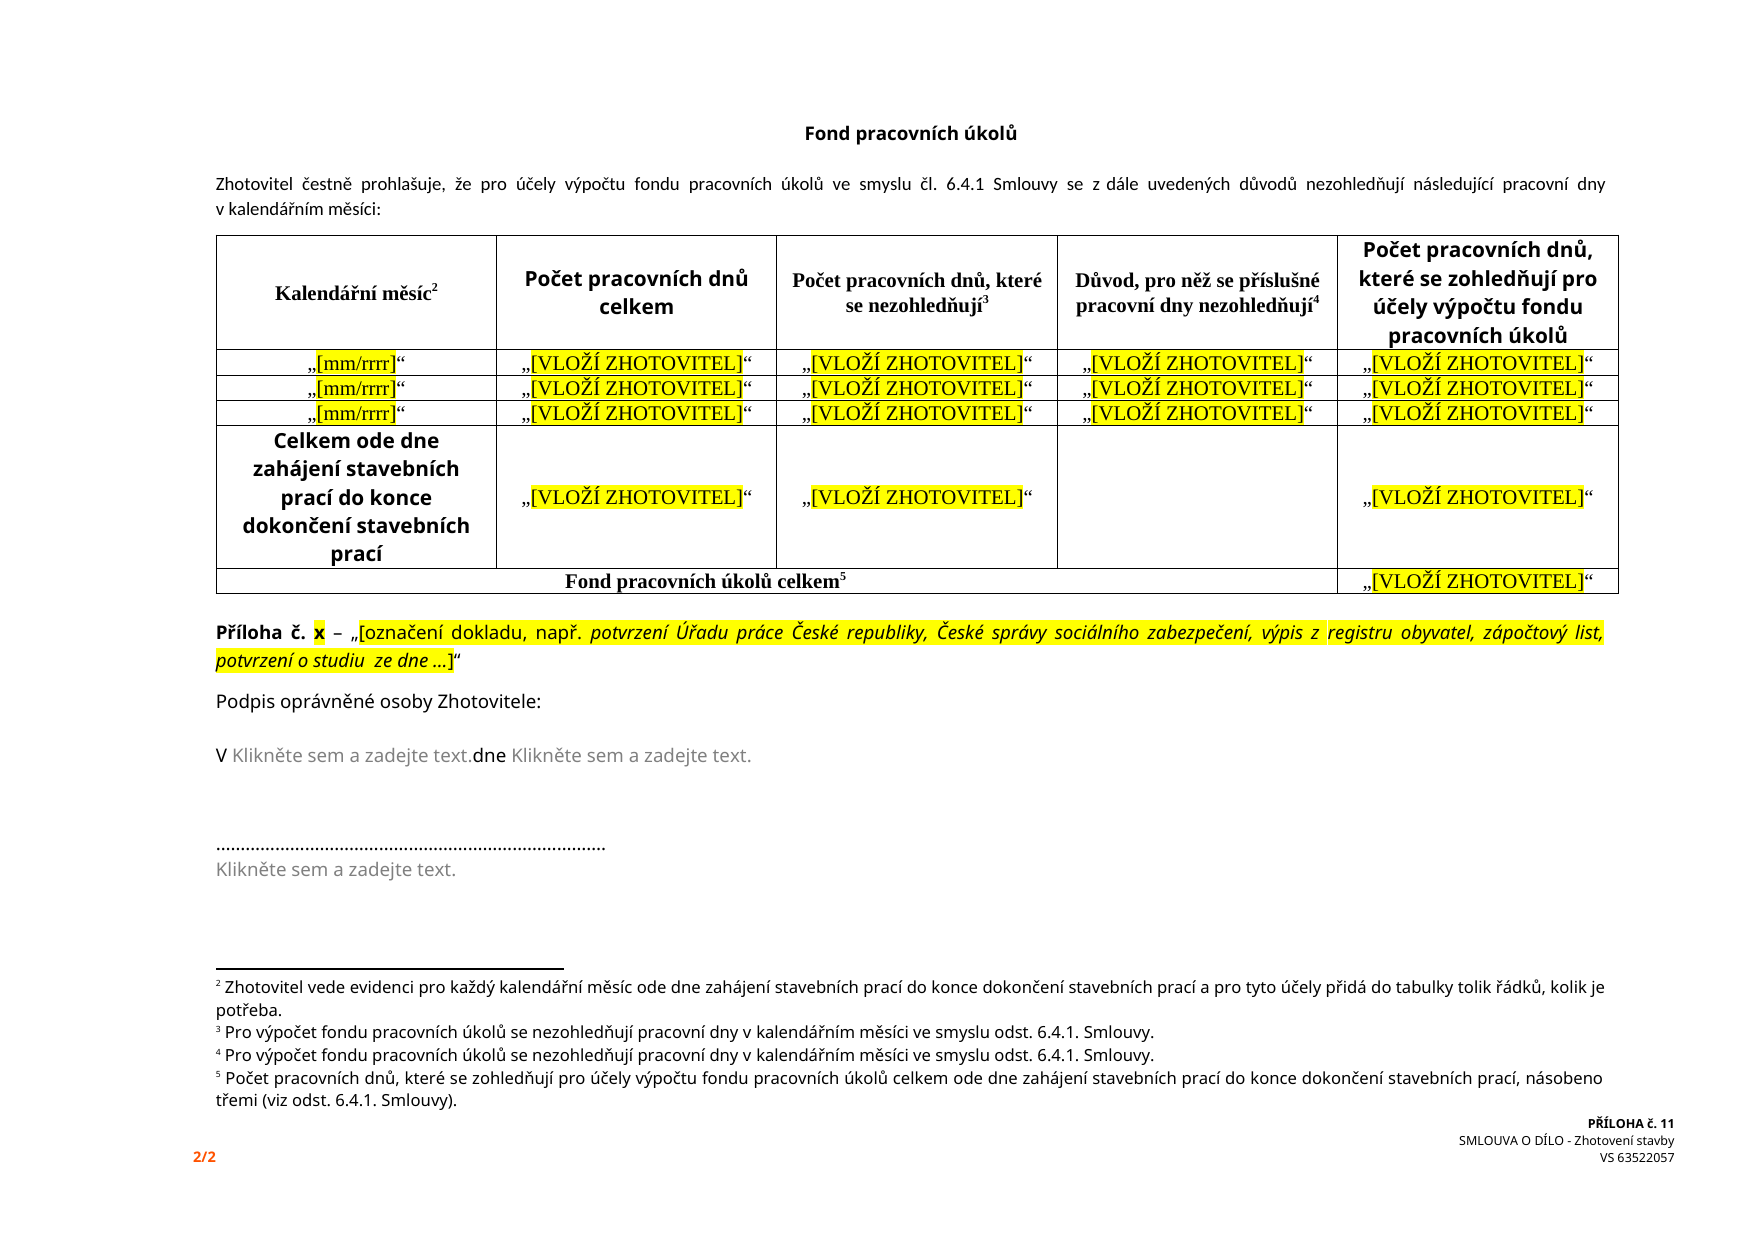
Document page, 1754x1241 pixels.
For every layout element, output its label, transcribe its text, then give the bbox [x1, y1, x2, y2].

table_header Počet pracovních dnů, které se zohledňují pro účely výpočtu fondu pracovních úkolů [1338, 236, 1618, 349]
table_cell „[VLOŽÍ ZHOTOVITEL]“ [777, 426, 1057, 568]
text V dne [216, 739, 1606, 768]
text Fond pracovních úkolů [216, 121, 1606, 146]
table_cell [1058, 426, 1337, 568]
table_header Důvod, pro něž se příslušné pracovní dny nezohledňují [1058, 236, 1337, 349]
text Podpis oprávněné osoby Zhotovitele: [216, 688, 1606, 714]
table_header Počet pracovních dnů celkem [497, 236, 776, 349]
text Zhotovitel čestně prohlašuje, že pro účely výpočtu fondu pracovních úkolů ve smyslu čl. 6.4.1 Smlouvy se z dále uvedených důvodů nezohledňují následující pracovní dny v kalendářním měsíci: [216, 172, 1606, 220]
table_cell „[mm/rrrr]“ [217, 401, 316, 425]
table_cell Celkem ode dne zahájení stavebních prací do konce dokončení stavebních prací [217, 426, 496, 568]
text ……………………………………………………………………. [216, 827, 1606, 856]
table_cell „[VLOŽÍ ZHOTOVITEL]“ [497, 426, 776, 568]
text Příloha č. x – „[označení dokladu, např. potvrzení Úřadu práce České republiky, České správy sociálního zabezpečení, výpis z registru obyvatel, zápočtový list, potvrzení o studiu ze dne …]“ [216, 619, 1606, 673]
table_cell „[mm/rrrr]“ [217, 350, 316, 374]
table_cell „[mm/rrrr]“ [217, 376, 316, 399]
table_cell „[mm/rrrr]“ [396, 376, 496, 399]
table_header Kalendářní měsíc [217, 236, 496, 349]
table_cell „[VLOŽÍ ZHOTOVITEL]“ [1338, 426, 1618, 568]
table_header Počet pracovních dnů, které se nezohledňují [777, 236, 1057, 349]
table_cell „[mm/rrrr]“ [396, 350, 496, 374]
table_cell „[mm/rrrr]“ [396, 401, 496, 425]
table_cell Fond pracovních úkolů celkem [217, 569, 1337, 593]
